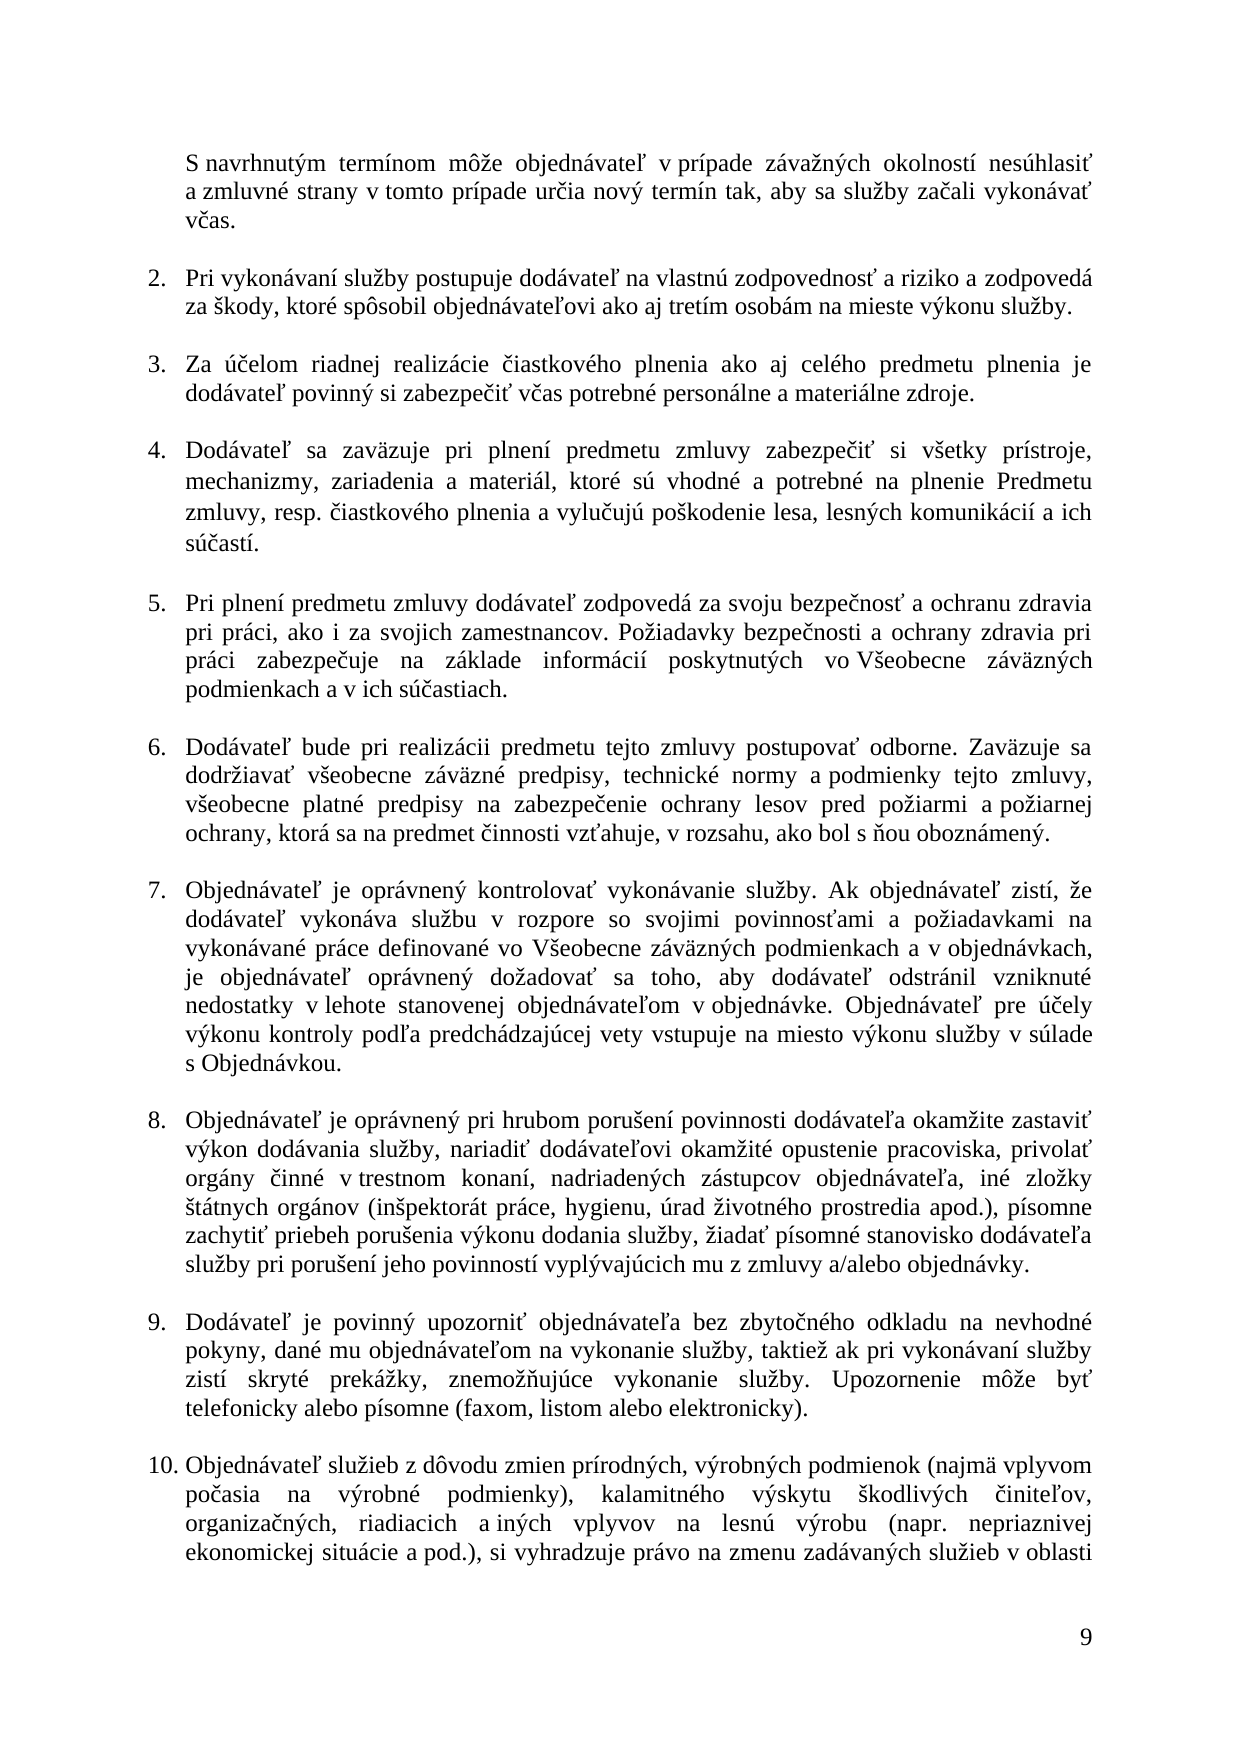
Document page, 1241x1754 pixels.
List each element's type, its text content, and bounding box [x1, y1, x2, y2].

list Objednávateľ je oprávnený pri hrubom porušení povinnosti dodávateľa okamžite zastaviť výkon dodávania služby, nariadiť dodávateľovi okamžité opustenie pracoviska, privolať orgány činné v trestnom konaní, nadriadených zástupcov objednávateľa, iné zložky štátnych orgánov (inšpektorát práce, hygienu, úrad životného prostredia apod.), písomne zachytiť priebeh porušenia výkonu dodania služby, žiadať písomné stanovisko dodávateľa služby pri porušení jeho povinností vyplývajúcich mu z zmluvy a/alebo objednávky. [148, 1106, 1093, 1278]
list Pri plnení predmetu zmluvy dodávateľ zodpovedá za svoju bezpečnosť a ochranu zdravia pri práci, ako i za svojich zamestnancov. Požiadavky bezpečnosti a ochrany zdravia pri práci zabezpečuje na základe informácií poskytnutých vo Všeobecne záväzných podmienkach a v ich súčastiach. [148, 588, 1093, 703]
list Objednávateľ je oprávnený kontrolovať vykonávanie služby. Ak objednávateľ zistí, že dodávateľ vykonáva službu v rozpore so svojimi povinnosťami a požiadavkami na vykonávané práce definované vo Všeobecne záväzných podmienkach a v objednávkach, je objednávateľ oprávnený dožadovať sa toho, aby dodávateľ odstránil vzniknuté nedostatky v lehote stanovenej objednávateľom v objednávke. Objednávateľ pre účely výkonu kontroly podľa predchádzajúcej vety vstupuje na miesto výkonu služby v súlade s Objednávkou. [148, 876, 1093, 1077]
list Za účelom riadnej realizácie čiastkového plnenia ako aj celého predmetu plnenia je dodávateľ povinný si zabezpečiť včas potrebné personálne a materiálne zdroje. [148, 349, 1093, 406]
list Dodávateľ je povinný upozorniť objednávateľa bez zbytočného odkladu na nevhodné pokyny, dané mu objednávateľom na vykonanie služby, taktiež ak pri vykonávaní služby zistí skryté prekážky, znemožňujúce vykonanie služby. Upozornenie môže byť telefonicky alebo písomne (faxom, listom alebo elektronicky). [148, 1307, 1093, 1422]
list Pri vykonávaní služby postupuje dodávateľ na vlastnú zodpovednosť a riziko a zodpovedá za škody, ktoré spôsobil objednávateľovi ako aj tretím osobám na mieste výkonu služby. [148, 263, 1093, 320]
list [148, 148, 1093, 234]
list Dodávateľ sa zaväzuje pri plnení predmetu zmluvy zabezpečiť si všetky prístroje, mechanizmy, zariadenia a materiál, ktoré sú vhodné a potrebné na plnenie Predmetu zmluvy, resp. čiastkového plnenia a vylučujú poškodenie lesa, lesných komunikácií a ich súčastí. [148, 435, 1093, 557]
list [148, 1451, 1093, 1566]
list Dodávateľ bude pri realizácii predmetu tejto zmluvy postupovať odborne. Zaväzuje sa dodržiavať všeobecne záväzné predpisy, technické normy a podmienky tejto zmluvy, všeobecne platné predpisy na zabezpečenie ochrany lesov pred požiarmi a požiarnej ochrany, ktorá sa na predmet činnosti vzťahuje, v rozsahu, ako bol s ňou oboznámený. [148, 732, 1093, 847]
